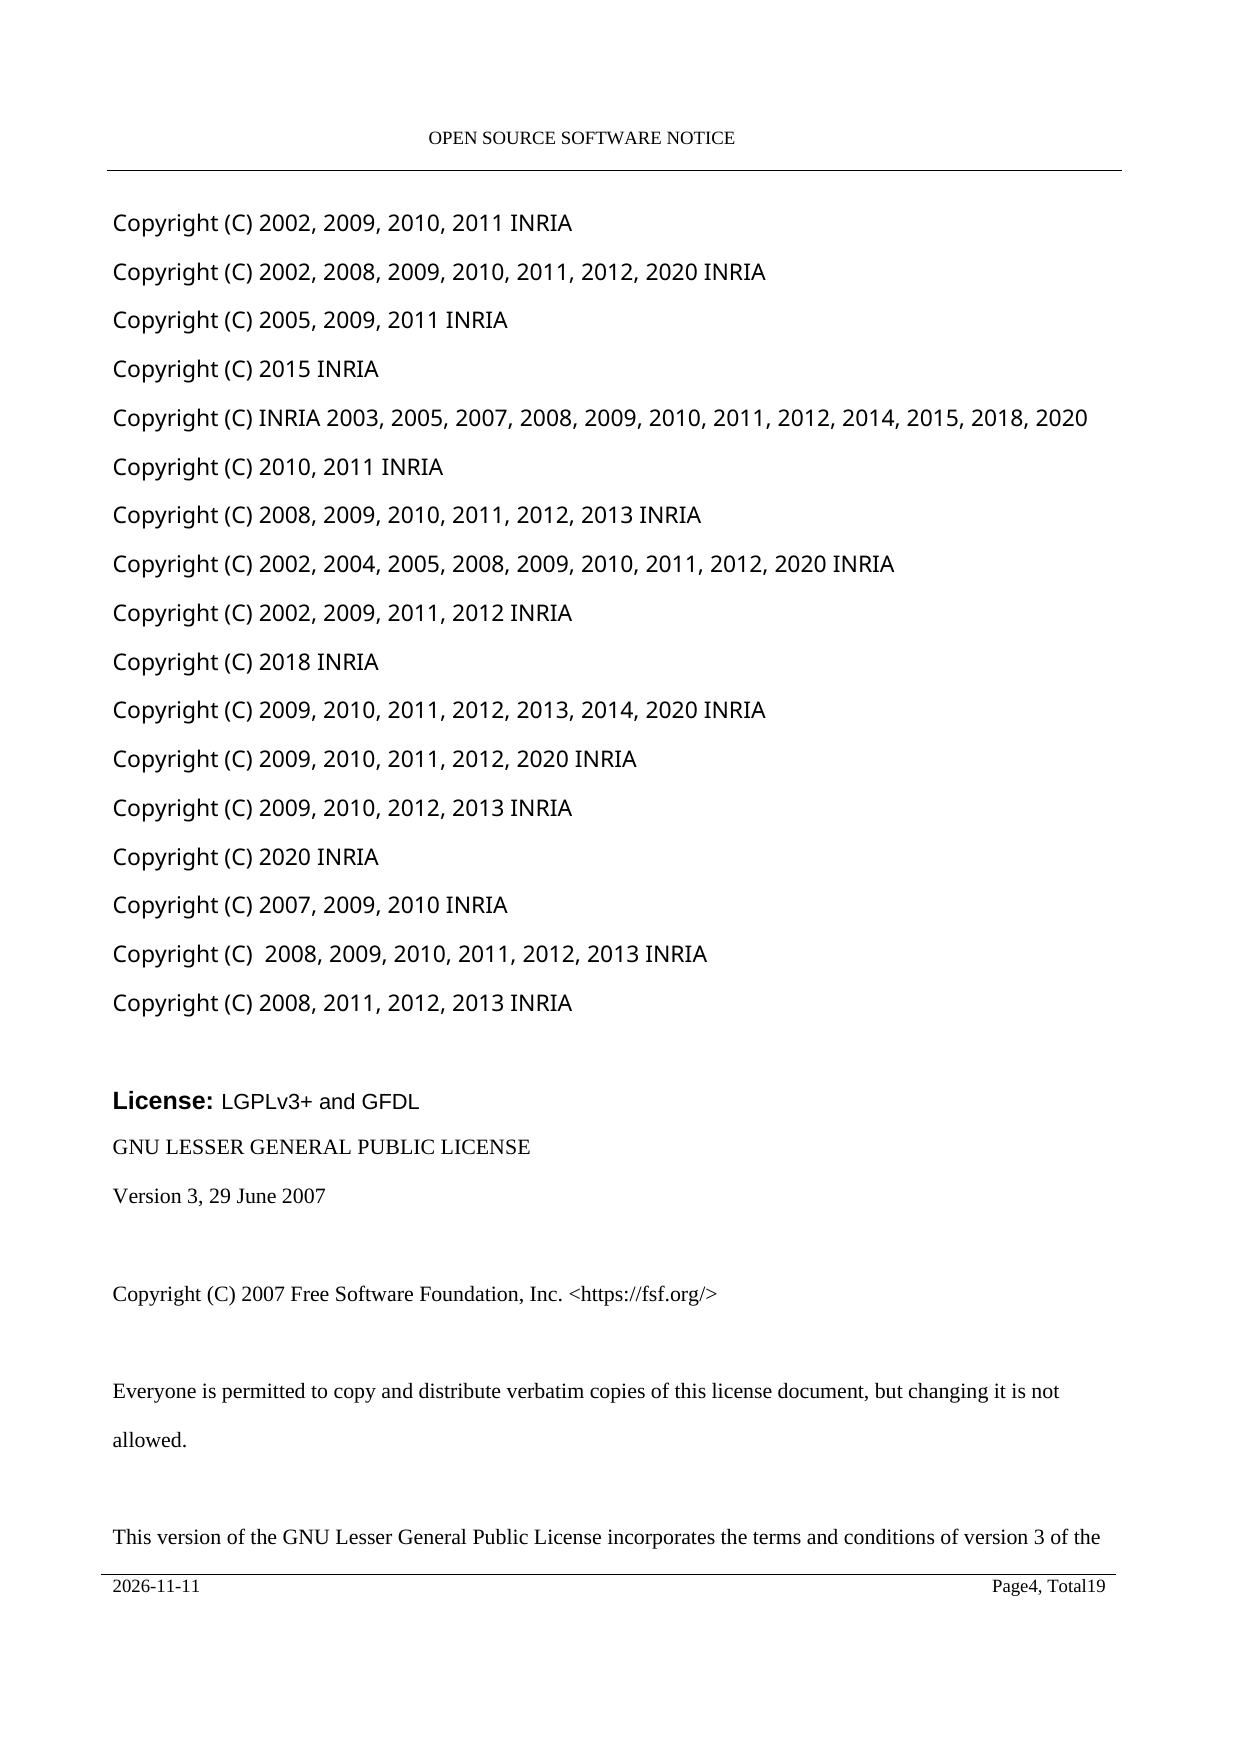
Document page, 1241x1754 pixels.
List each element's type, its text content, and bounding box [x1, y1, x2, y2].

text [112, 206, 1128, 1068]
text License: LGPLv3+ and GFDL [112, 1084, 1128, 1116]
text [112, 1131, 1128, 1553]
